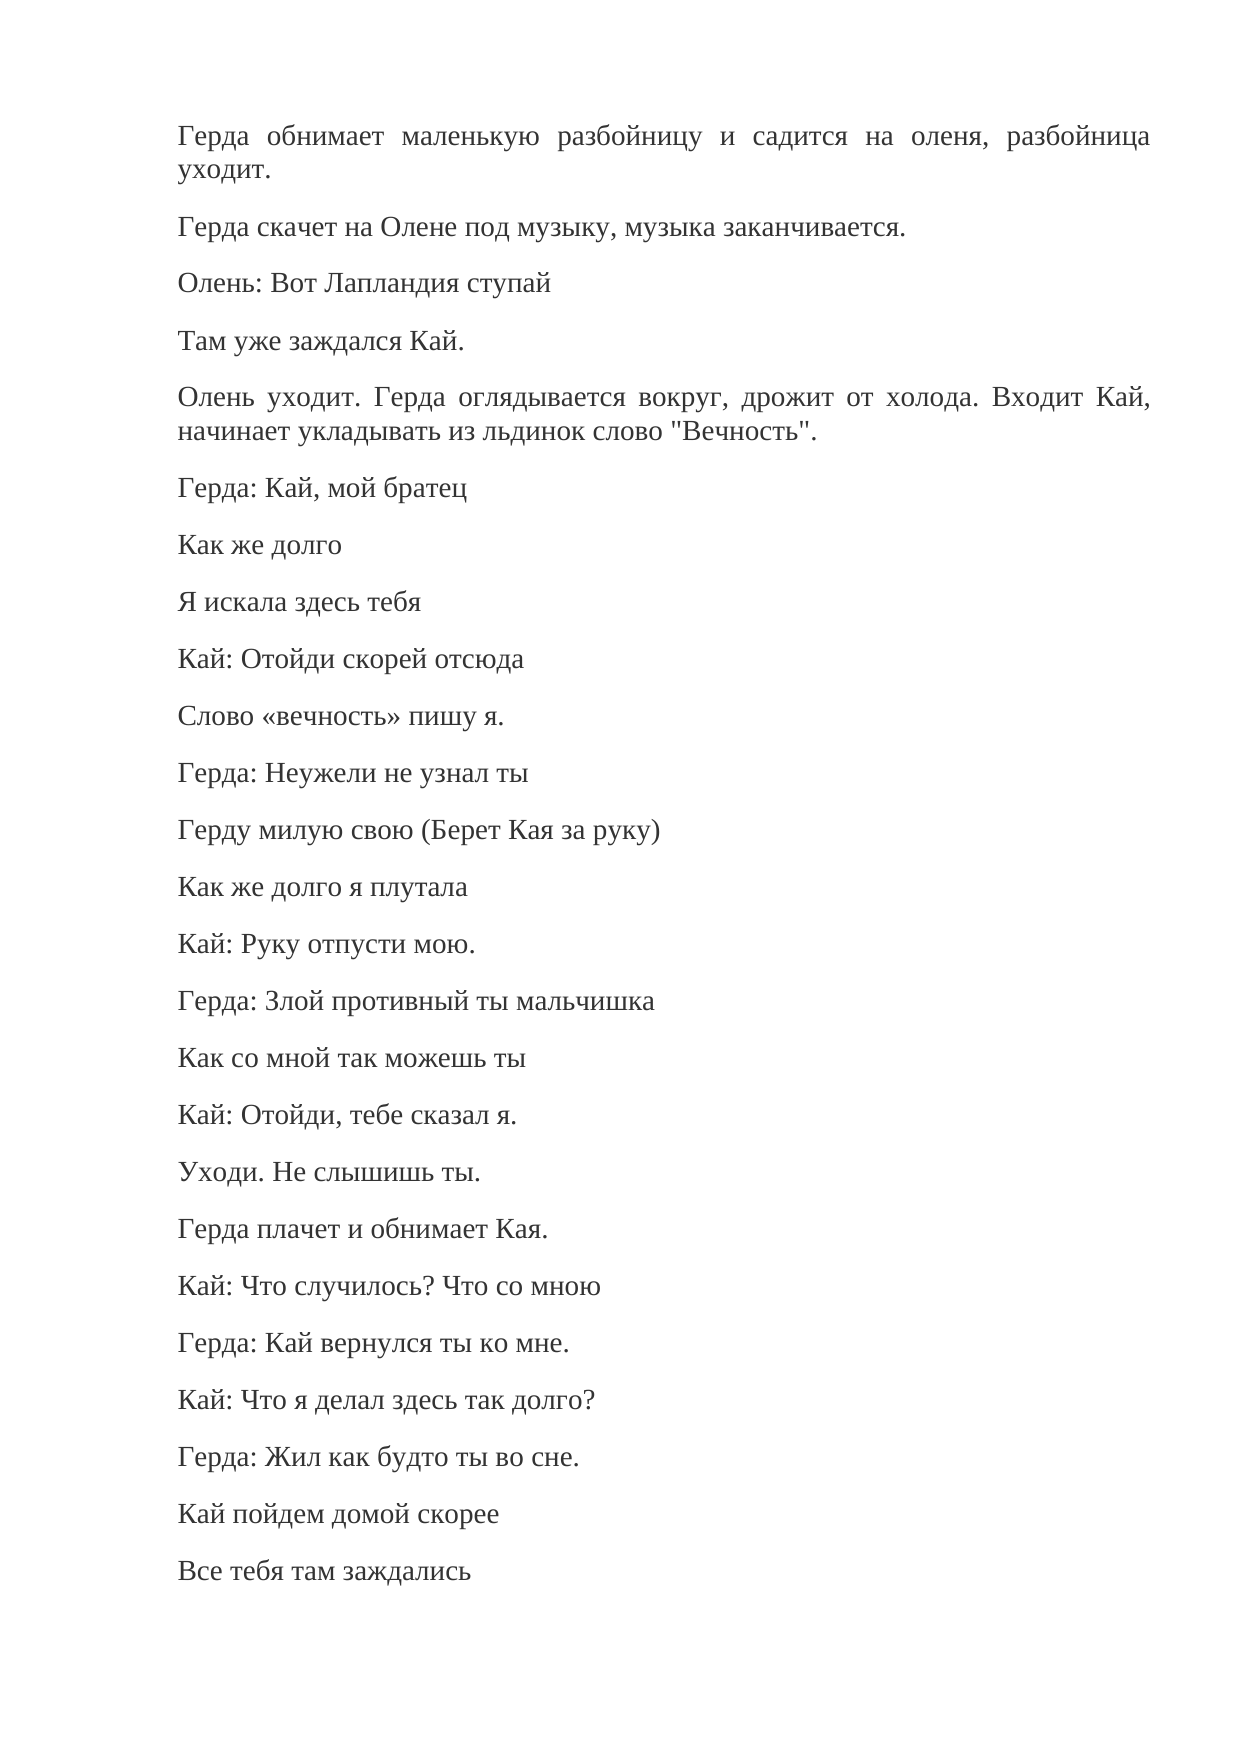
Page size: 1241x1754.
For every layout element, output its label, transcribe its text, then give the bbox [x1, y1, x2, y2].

text Олень: Вот Лапландия ступай [177, 266, 1152, 299]
text Слово «вечность» пишу я. [177, 698, 1152, 732]
text Кай: Руку отпусти мою. [177, 926, 1152, 959]
text Герда скачет на Олене под музыку, музыка заканчивается. [177, 209, 1152, 242]
text Герда: Кай, мой братец [177, 470, 1152, 504]
text Герда: Кай вернулся ты ко мне. [177, 1325, 1152, 1358]
text Кай: Отойди, тебе сказал я. [177, 1097, 1152, 1130]
text Как со мной так можешь ты [177, 1040, 1152, 1073]
text Герда обнимает маленькую разбойницу и садится на оленя, разбойница уходит. [177, 118, 1152, 185]
text Все тебя там заждались [177, 1553, 1152, 1586]
text Герда: Жил как будто ты во сне. [177, 1439, 1152, 1472]
text Герда: Злой противный ты мальчишка [177, 983, 1152, 1016]
text Герда плачет и обнимает Кая. [177, 1211, 1152, 1244]
text Там уже заждался Кай. [177, 323, 1152, 356]
text Кай пойдем домой скорее [177, 1496, 1152, 1529]
text Кай: Что случилось? Что со мною [177, 1268, 1152, 1301]
text Герда: Неужели не узнал ты [177, 755, 1152, 788]
text Я искала здесь тебя [177, 584, 1152, 618]
text Кай: Отойди скорей отсюда [177, 641, 1152, 674]
text Уходи. Не слышишь ты. [177, 1154, 1152, 1187]
text Олень уходит. Герда оглядывается вокруг, дрожит от холода. Входит Кай, начинает укладывать из льдинок слово "Вечность". [177, 379, 1152, 447]
text Герду милую свою (Берет Кая за руку) [177, 812, 1152, 846]
text Как же долго [177, 527, 1152, 561]
text Кай: Что я делал здесь так долго? [177, 1382, 1152, 1415]
text Как же долго я плутала [177, 869, 1152, 902]
